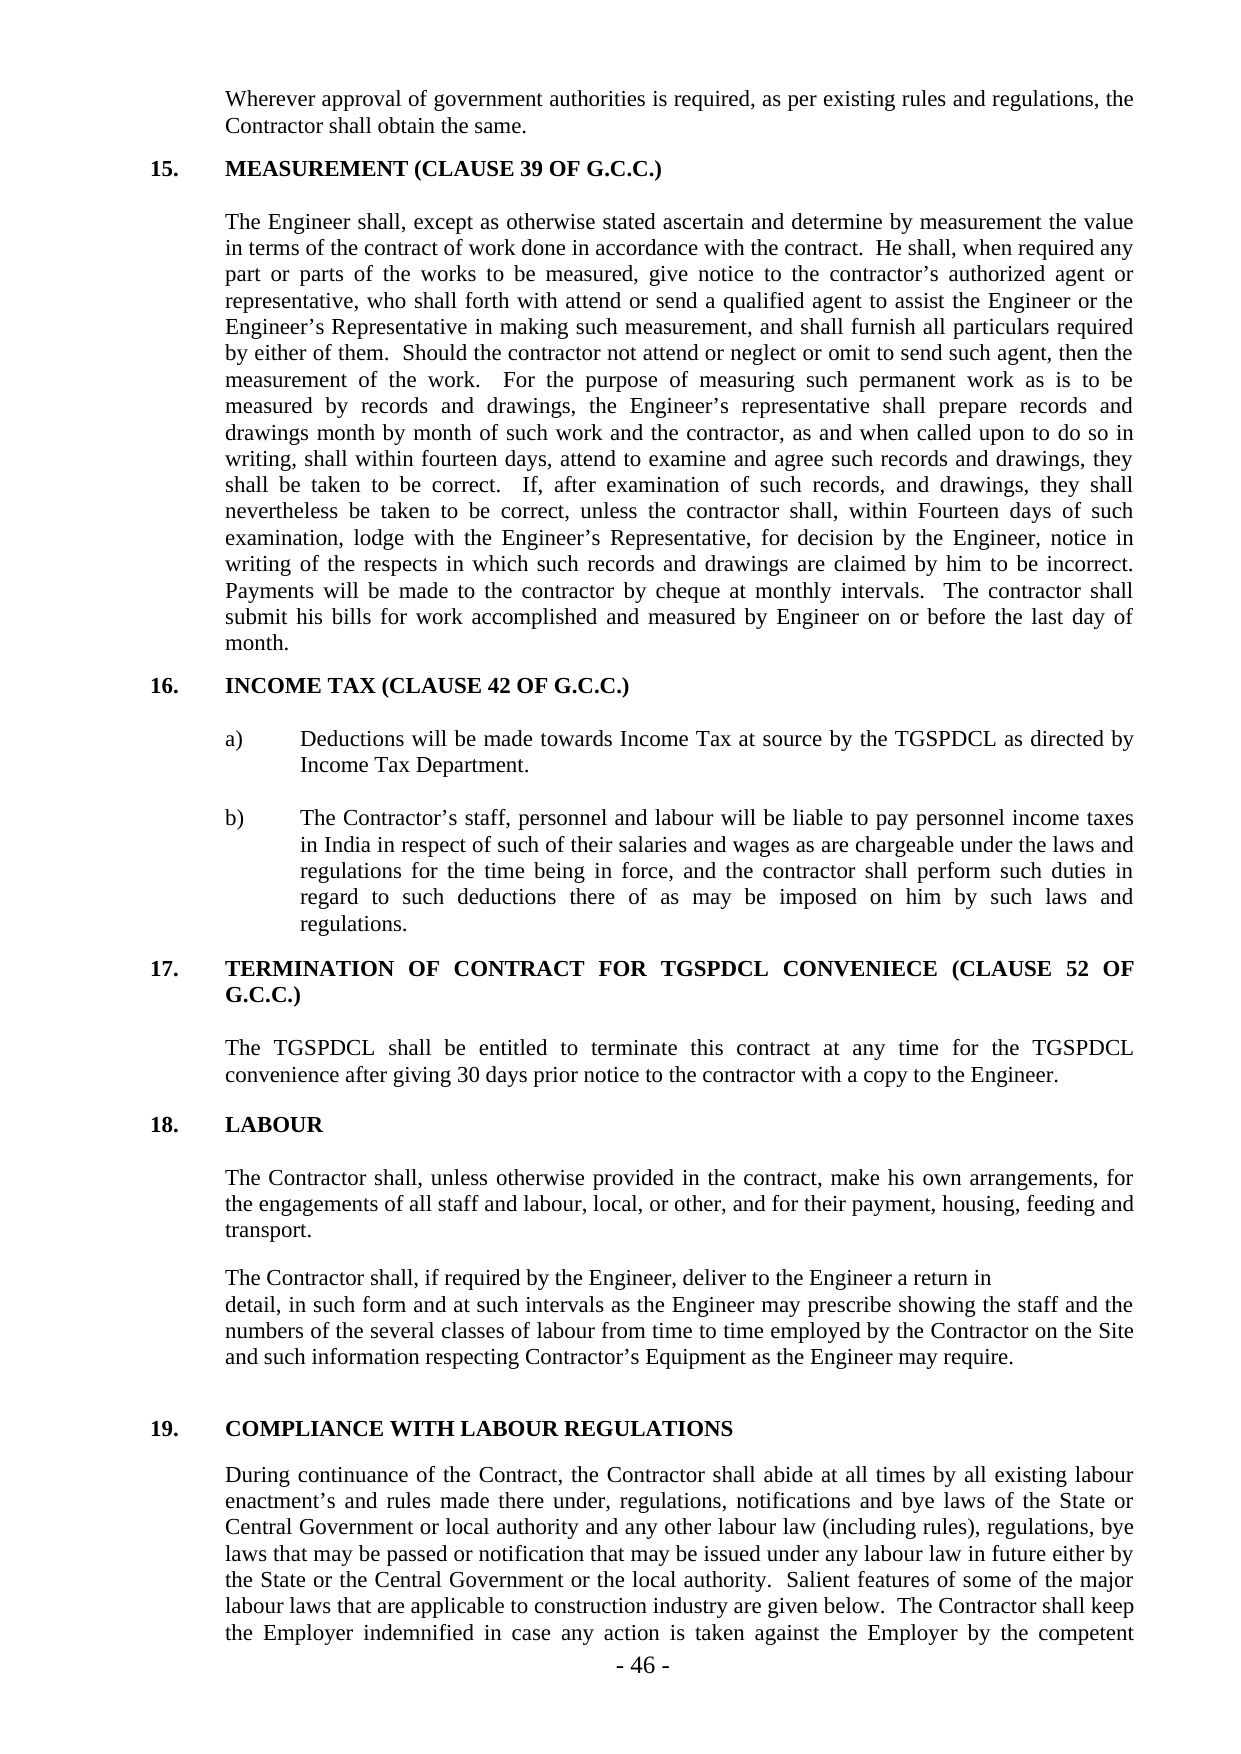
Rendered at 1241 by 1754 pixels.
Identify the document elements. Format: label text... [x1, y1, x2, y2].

text The Contractor shall, unless otherwise provided in the contract, make his own arrangements, for the engagements of all staff and labour, local, or other, and for their payment, housing, feeding and transport. [225, 1164, 1135, 1243]
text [225, 1461, 1135, 1645]
list INCOME TAX (CLAUSE 42 OF G.C.C.) [150, 672, 1135, 699]
list Deductions will be made towards Income Tax at source by the TGSPDCL as directed by Income Tax Department. [225, 725, 1135, 778]
text b) The Contractor’s staff, personnel and labour will be liable to pay personnel income taxes in India in respect of such of their salaries and wages as are chargeable under the laws and regulations for the time being in force, and the contractor shall perform such duties in regard to such deductions there of as may be imposed on him by such laws and regulations. [225, 804, 1135, 936]
text detail, in such form and at such intervals as the Engineer may prescribe showing the staff and the numbers of the several classes of labour from time to time employed by the Contractor on the Site and such information respecting Contractor’s Equipment as the Engineer may require. [225, 1291, 1135, 1370]
list TERMINATION OF CONTRACT FOR TGSPDCL CONVENIECE (CLAUSE 52 OF G.C.C.) [150, 955, 1135, 1008]
text Wherever approval of government authorities is required, as per existing rules and regulations, the Contractor shall obtain the same. [225, 86, 1135, 138]
list COMPLIANCE WITH LABOUR REGULATIONS [150, 1415, 1135, 1442]
list MEASUREMENT (CLAUSE 39 OF G.C.C.) [150, 155, 1135, 181]
text The TGSPDCL shall be entitled to terminate this contract at any time for the TGSPDCL convenience after giving 30 days prior notice to the contractor with a copy to the Engineer. [225, 1034, 1135, 1087]
text The Contractor shall, if required by the Engineer, deliver to the Engineer a return in [150, 1264, 1135, 1291]
text The Engineer shall, except as otherwise stated ascertain and determine by measurement the value in terms of the contract of work done in accordance with the contract. He shall, when required any part or parts of the works to be measured, give notice to the contractor’s authorized agent or representative, who shall forth with attend or send a qualified agent to assist the Engineer or the Engineer’s Representative in making such measurement, and shall furnish all particulars required by either of them. Should the contractor not attend or neglect or omit to send such agent, then the measurement of the work. For the purpose of measuring such permanent work as is to be measured by records and drawings, the Engineer’s representative shall prepare records and drawings month by month of such work and the contractor, as and when called upon to do so in writing, shall within fourteen days, attend to examine and agree such records and drawings, they shall be taken to be correct. If, after examination of such records, and drawings, they shall nevertheless be taken to be correct, unless the contractor shall, within Fourteen days of such examination, lodge with the Engineer’s Representative, for decision by the Engineer, notice in writing of the respects in which such records and drawings are claimed by him to be incorrect. Payments will be made to the contractor by cheque at monthly intervals. The contractor shall submit his bills for work accomplished and measured by Engineer on or before the last day of month. [225, 208, 1135, 656]
list LABOUR [150, 1111, 1135, 1137]
